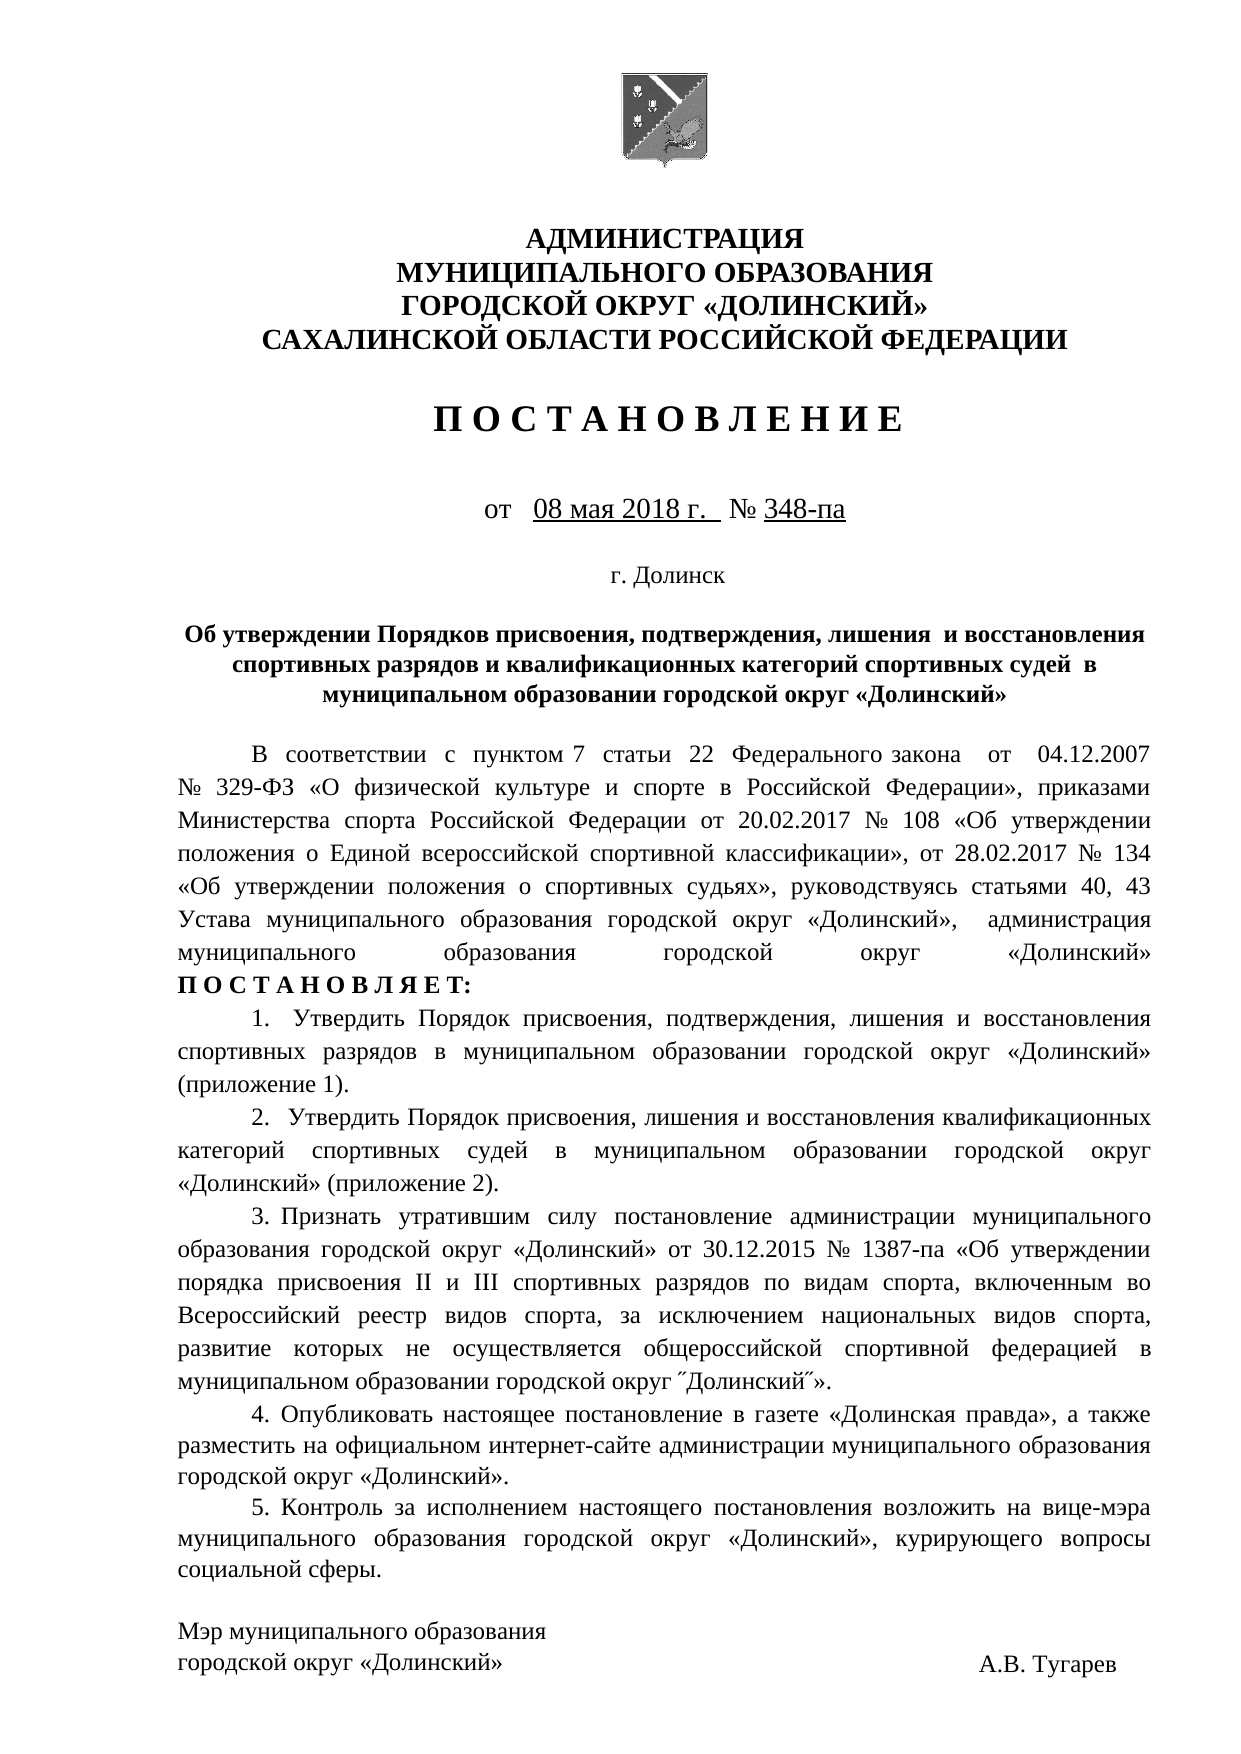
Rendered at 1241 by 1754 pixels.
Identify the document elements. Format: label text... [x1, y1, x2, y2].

title АДМИНИСТРАЦИЯ [177, 221, 1152, 255]
list Утвердить Порядок присвоения, подтверждения, лишения и восстановления спортивных разрядов в муниципальном образовании городской округ «Долинский» (приложение 1). [177, 1003, 1152, 1098]
text 4. Опубликовать настоящее постановление в газете «Долинская правда», а также разместить на официальном интернет-сайте администрации муниципального образования городской округ «Долинский». [177, 1399, 1152, 1490]
title МУНИЦИПАЛЬНОГО ОБРАЗОВАНИЯ [177, 255, 1152, 288]
list Признать утратившим силу постановление администрации муниципального образования городской округ «Долинский» от 30.12.2015 № 1387-па «Об утверждении порядка присвоения II и III спортивных разрядов по видам спорта, включенным во Всероссийский реестр видов спорта, за исключением национальных видов спорта, развитие которых не осуществляется общероссийской спортивной федерацией в муниципальном образовании городской округ ˝Долинский˝». [177, 1201, 1152, 1395]
text Об утверждении Порядков присвоения, подтверждения, лишения и восстановления спортивных разрядов и квалификационных категорий спортивных судей в муниципальном образовании городской округ «Долинский» [177, 619, 1152, 708]
text г. Долинск [183, 560, 1152, 589]
text Мэр муниципального образования [177, 1616, 1152, 1645]
text от 08 мая 2018 г. № 348-па [177, 491, 1152, 525]
text П О С Т А Н О В Л Е Н И Е [183, 397, 1152, 440]
text В соответствии с пунктом 7 статьи 22 Федерального закона от 04.12.2007 № 329-ФЗ «О физической культуре и спорте в Российской Федерации», приказами Министерства спорта Российской Федерации от 20.02.2017 № 108 «Об утверждении положения о Единой всероссийской спортивной классификации», от 28.02.2017 № 134 «Об утверждении положения о спортивных судьях», руководствуясь статьями 40, 43 Устава муниципального образования городской округ «Долинский», администрация муниципального образования городской округ «Долинский» П О С Т А Н О В Л Я Е Т: [177, 739, 1152, 998]
text городской округ «Долинский» [177, 1647, 1152, 1676]
title ГОРОДСКОЙ ОКРУГ «ДОЛИНСКИЙ» [177, 288, 1152, 322]
list Утвердить Порядок присвоения, лишения и восстановления квалификационных категорий спортивных судей в муниципальном образовании городской округ «Долинский» (приложение 2). [177, 1102, 1152, 1197]
title САХАЛИНСКОЙ ОБЛАСТИ РОССИЙСКОЙ ФЕДЕРАЦИИ [177, 322, 1152, 356]
text 5. Контроль за исполнением настоящего постановления возложить на вице-мэра муниципального образования городской округ «Долинский», курирующего вопросы социальной сферы. [177, 1492, 1152, 1583]
